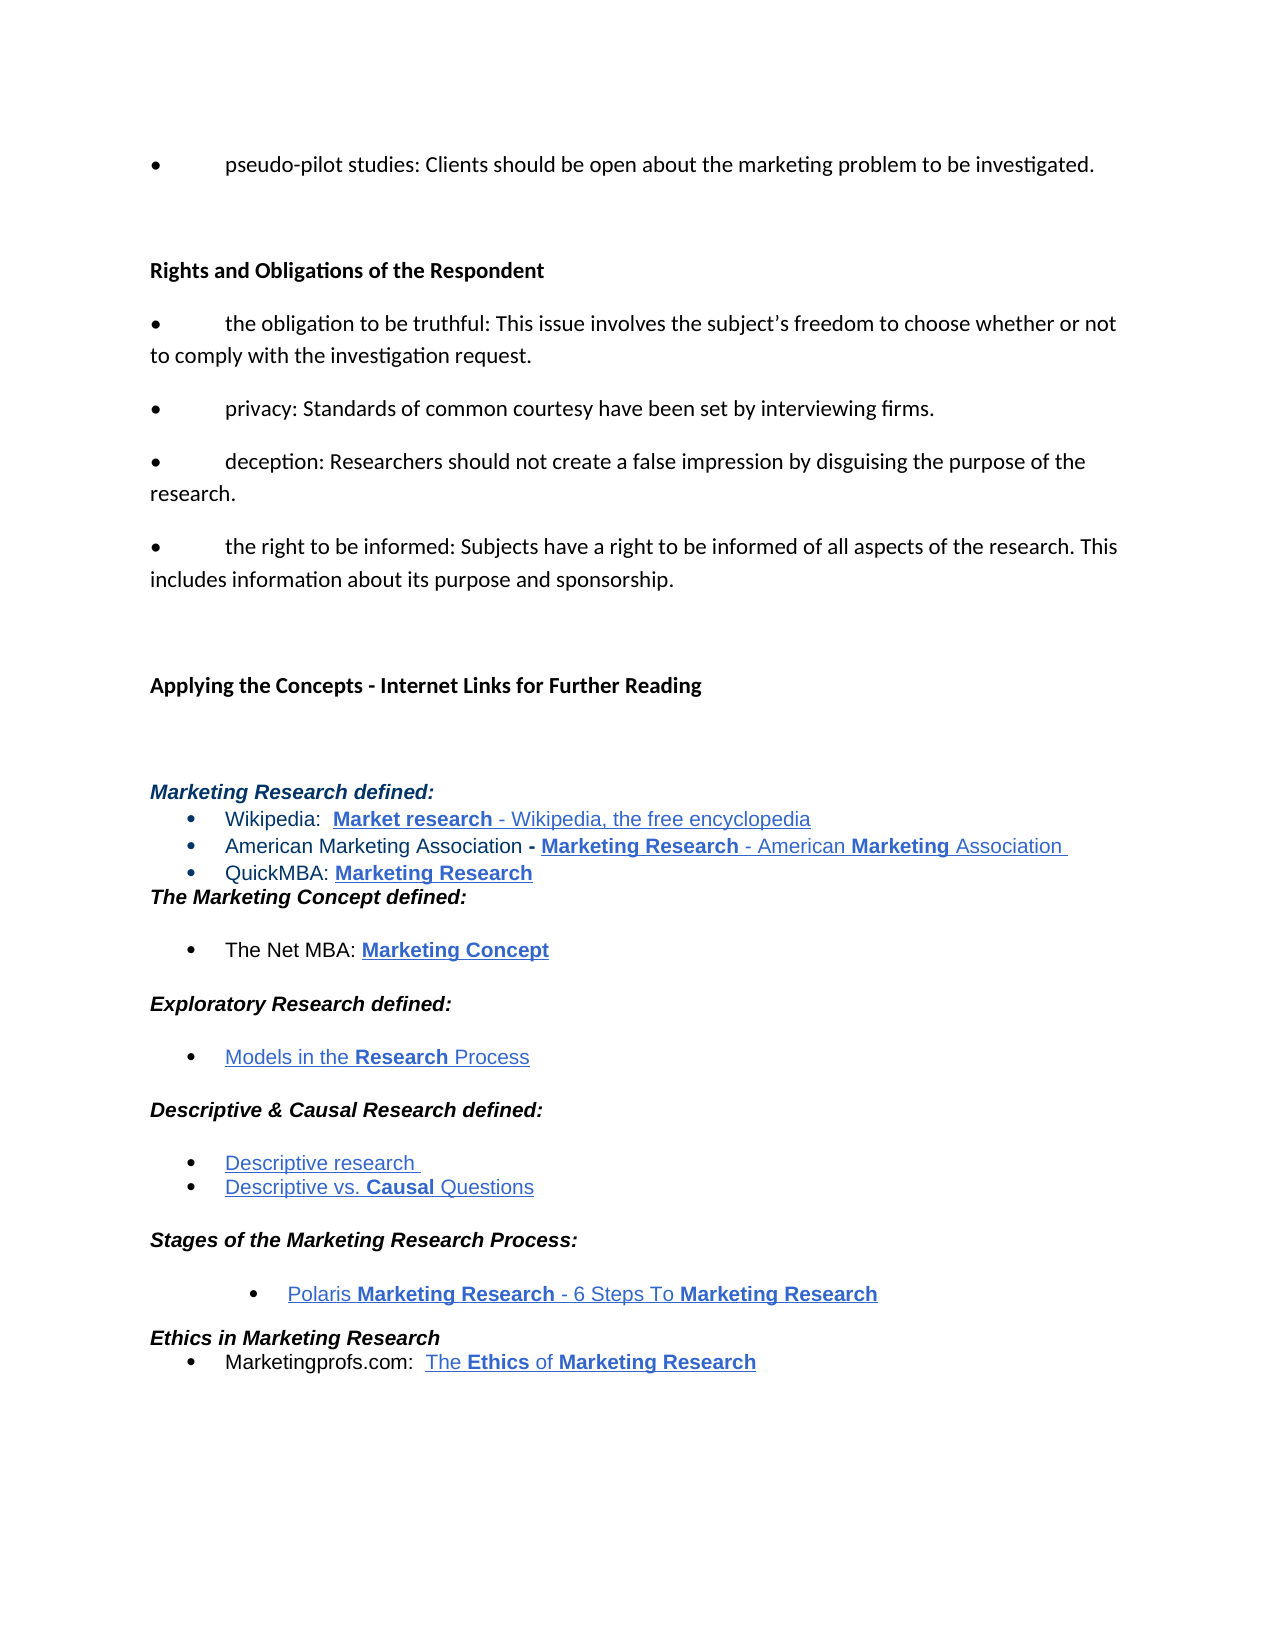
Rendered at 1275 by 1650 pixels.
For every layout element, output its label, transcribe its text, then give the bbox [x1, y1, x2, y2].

text • the right to be informed: Subjects have a right to be informed of all aspects of the research. This includes information about its purpose and sponsorship. [150, 532, 1125, 593]
list QuickMBA: Marketing Research [187, 858, 1125, 885]
list The Net MBA: Marketing Concept [187, 938, 1125, 962]
text Ethics in Marketing Research [150, 1326, 1125, 1350]
text Marketing Research defined: [150, 777, 1125, 804]
text • pseudo-pilot studies: Clients should be open about the marketing problem to be investigated. [150, 150, 1125, 178]
text Applying the Concepts - Internet Links for Further Reading [150, 671, 1125, 699]
list Descriptive research [187, 1151, 1125, 1175]
list Models in the Research Process [187, 1044, 1125, 1069]
text Rights and Obligations of the Respondent [150, 256, 1125, 284]
text Exploratory Research defined: [150, 991, 1125, 1015]
list Marketingprofs.com: The Ethics of Marketing Research [187, 1350, 1125, 1374]
list Descriptive vs. Causal Questions [187, 1175, 1125, 1199]
text • deception: Researchers should not create a false impression by disguising the purpose of the research. [150, 447, 1125, 507]
text The Marketing Concept defined: [150, 885, 1125, 909]
text Stages of the Marketing Research Process: [150, 1228, 1125, 1252]
list Wikipedia: Market research - Wikipedia, the free encyclopedia [187, 804, 1125, 831]
list American Marketing Association - Marketing Research - American Marketing Association [187, 831, 1125, 858]
text • privacy: Standards of common courtesy have been set by interviewing firms. [150, 394, 1125, 422]
list Polaris Marketing Research - 6 Steps To Marketing Research [250, 1281, 1125, 1305]
text Descriptive & Causal Research defined: [150, 1098, 1125, 1122]
text • the obligation to be truthful: This issue involves the subject’s freedom to choose whether or not to comply with the investigation request. [150, 309, 1125, 369]
